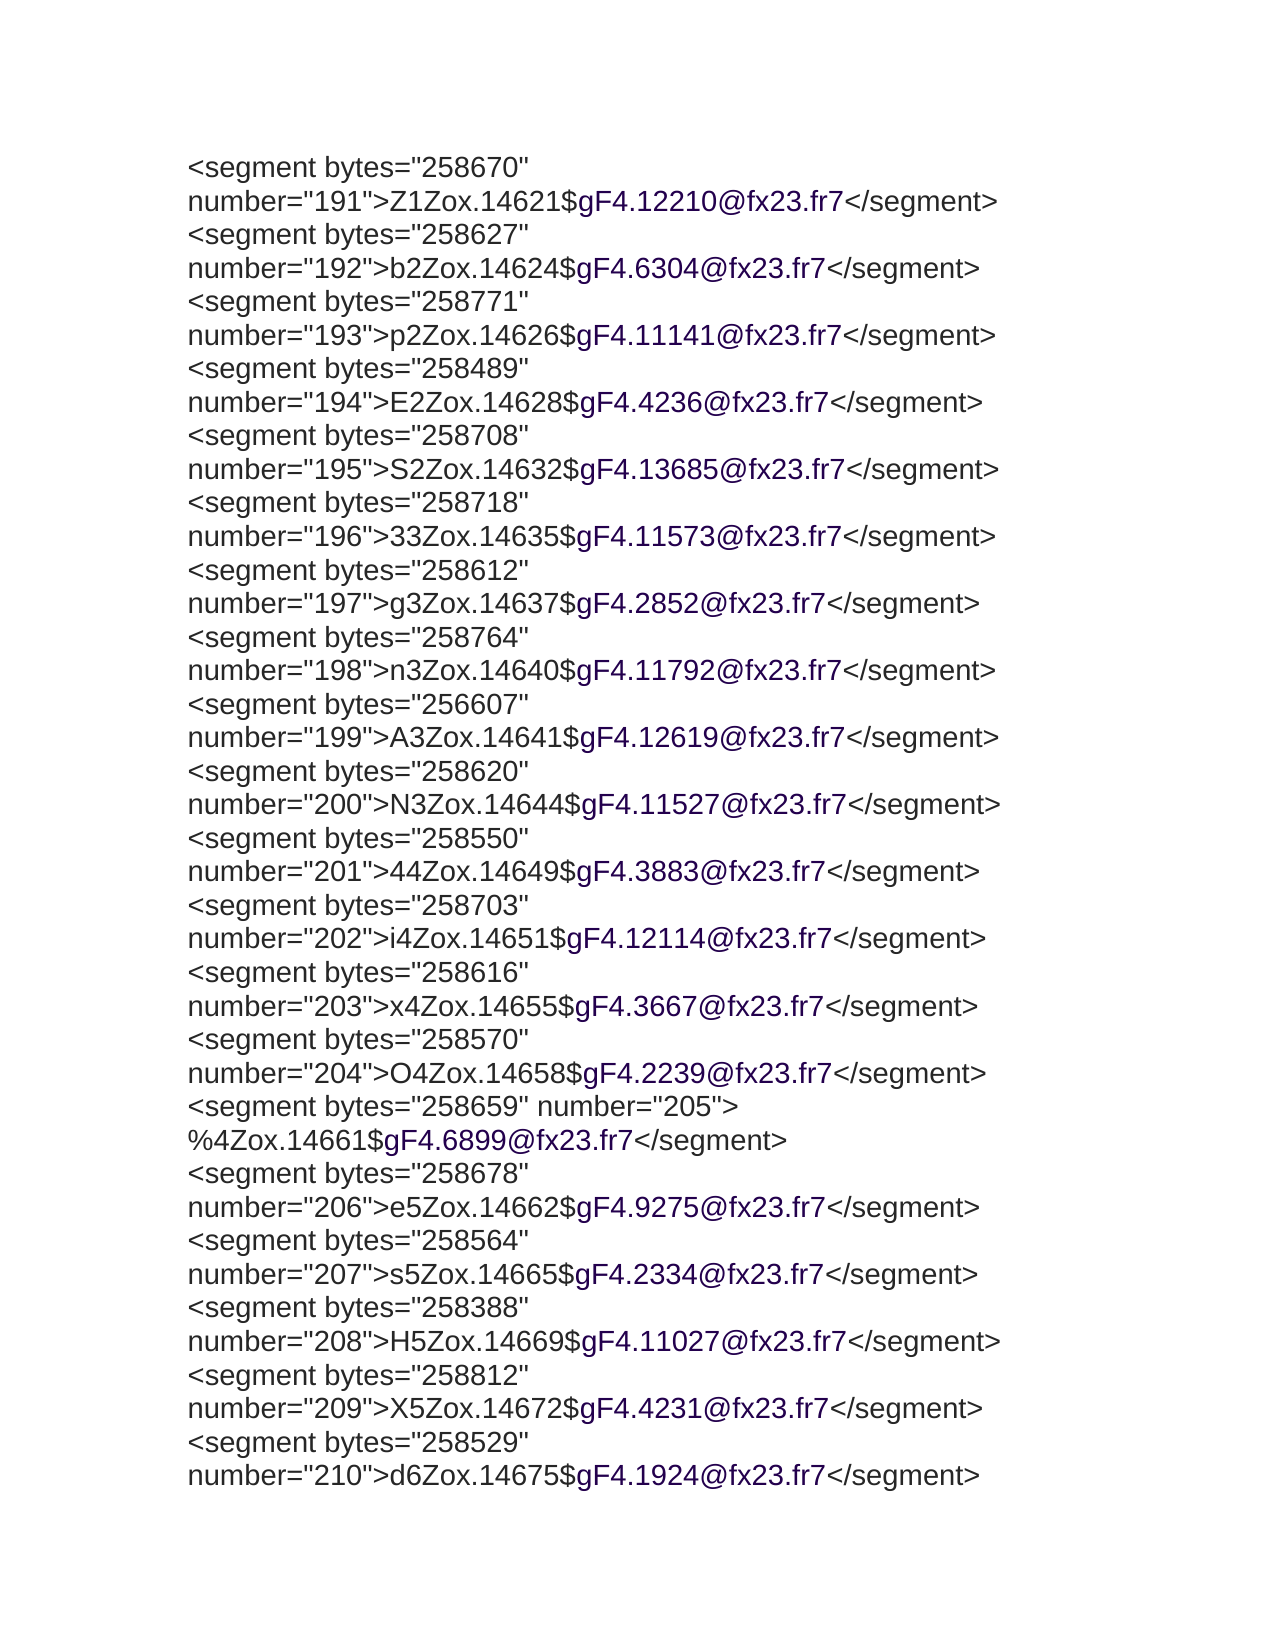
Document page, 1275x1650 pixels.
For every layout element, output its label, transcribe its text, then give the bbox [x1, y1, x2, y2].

text <segment bytes="258550" number="201">44Zox.14649$gF4.3883@fx23.fr7</segment> [187, 821, 1087, 888]
text <segment bytes="258678" number="206">e5Zox.14662$gF4.9275@fx23.fr7</segment> [187, 1156, 1087, 1223]
text <segment bytes="258627" number="192">b2Zox.14624$gF4.6304@fx23.fr7</segment> [187, 217, 1087, 284]
text <segment bytes="258612" number="197">g3Zox.14637$gF4.2852@fx23.fr7</segment> [187, 552, 1087, 619]
text <segment bytes="258771" number="193">p2Zox.14626$gF4.11141@fx23.fr7</segment> [187, 284, 1087, 351]
text <segment bytes="258489" number="194">E2Zox.14628$gF4.4236@fx23.fr7</segment> [187, 351, 1087, 418]
text <segment bytes="256607" number="199">A3Zox.14641$gF4.12619@fx23.fr7</segment> [187, 687, 1087, 754]
text <segment bytes="258708" number="195">S2Zox.14632$gF4.13685@fx23.fr7</segment> [187, 418, 1087, 485]
text <segment bytes="258659" number="205">%4Zox.14661$gF4.6899@fx23.fr7</segment> [187, 1089, 1087, 1156]
text <segment bytes="258620" number="200">N3Zox.14644$gF4.11527@fx23.fr7</segment> [187, 754, 1087, 821]
text <segment bytes="258670" number="191">Z1Zox.14621$gF4.12210@fx23.fr7</segment> [187, 150, 1087, 217]
text <segment bytes="258703" number="202">i4Zox.14651$gF4.12114@fx23.fr7</segment> [187, 888, 1087, 955]
text <segment bytes="258564" number="207">s5Zox.14665$gF4.2334@fx23.fr7</segment> [187, 1223, 1087, 1290]
text <segment bytes="258388" number="208">H5Zox.14669$gF4.11027@fx23.fr7</segment> [187, 1290, 1087, 1357]
text <segment bytes="258764" number="198">n3Zox.14640$gF4.11792@fx23.fr7</segment> [187, 619, 1087, 687]
text <segment bytes="258718" number="196">33Zox.14635$gF4.11573@fx23.fr7</segment> [187, 485, 1087, 552]
text <segment bytes="258616" number="203">x4Zox.14655$gF4.3667@fx23.fr7</segment> [187, 955, 1087, 1022]
text <segment bytes="258812" number="209">X5Zox.14672$gF4.4231@fx23.fr7</segment> [187, 1357, 1087, 1424]
text <segment bytes="258529" number="210">d6Zox.14675$gF4.1924@fx23.fr7</segment> [187, 1424, 1087, 1492]
text <segment bytes="258570" number="204">O4Zox.14658$gF4.2239@fx23.fr7</segment> [187, 1022, 1087, 1089]
